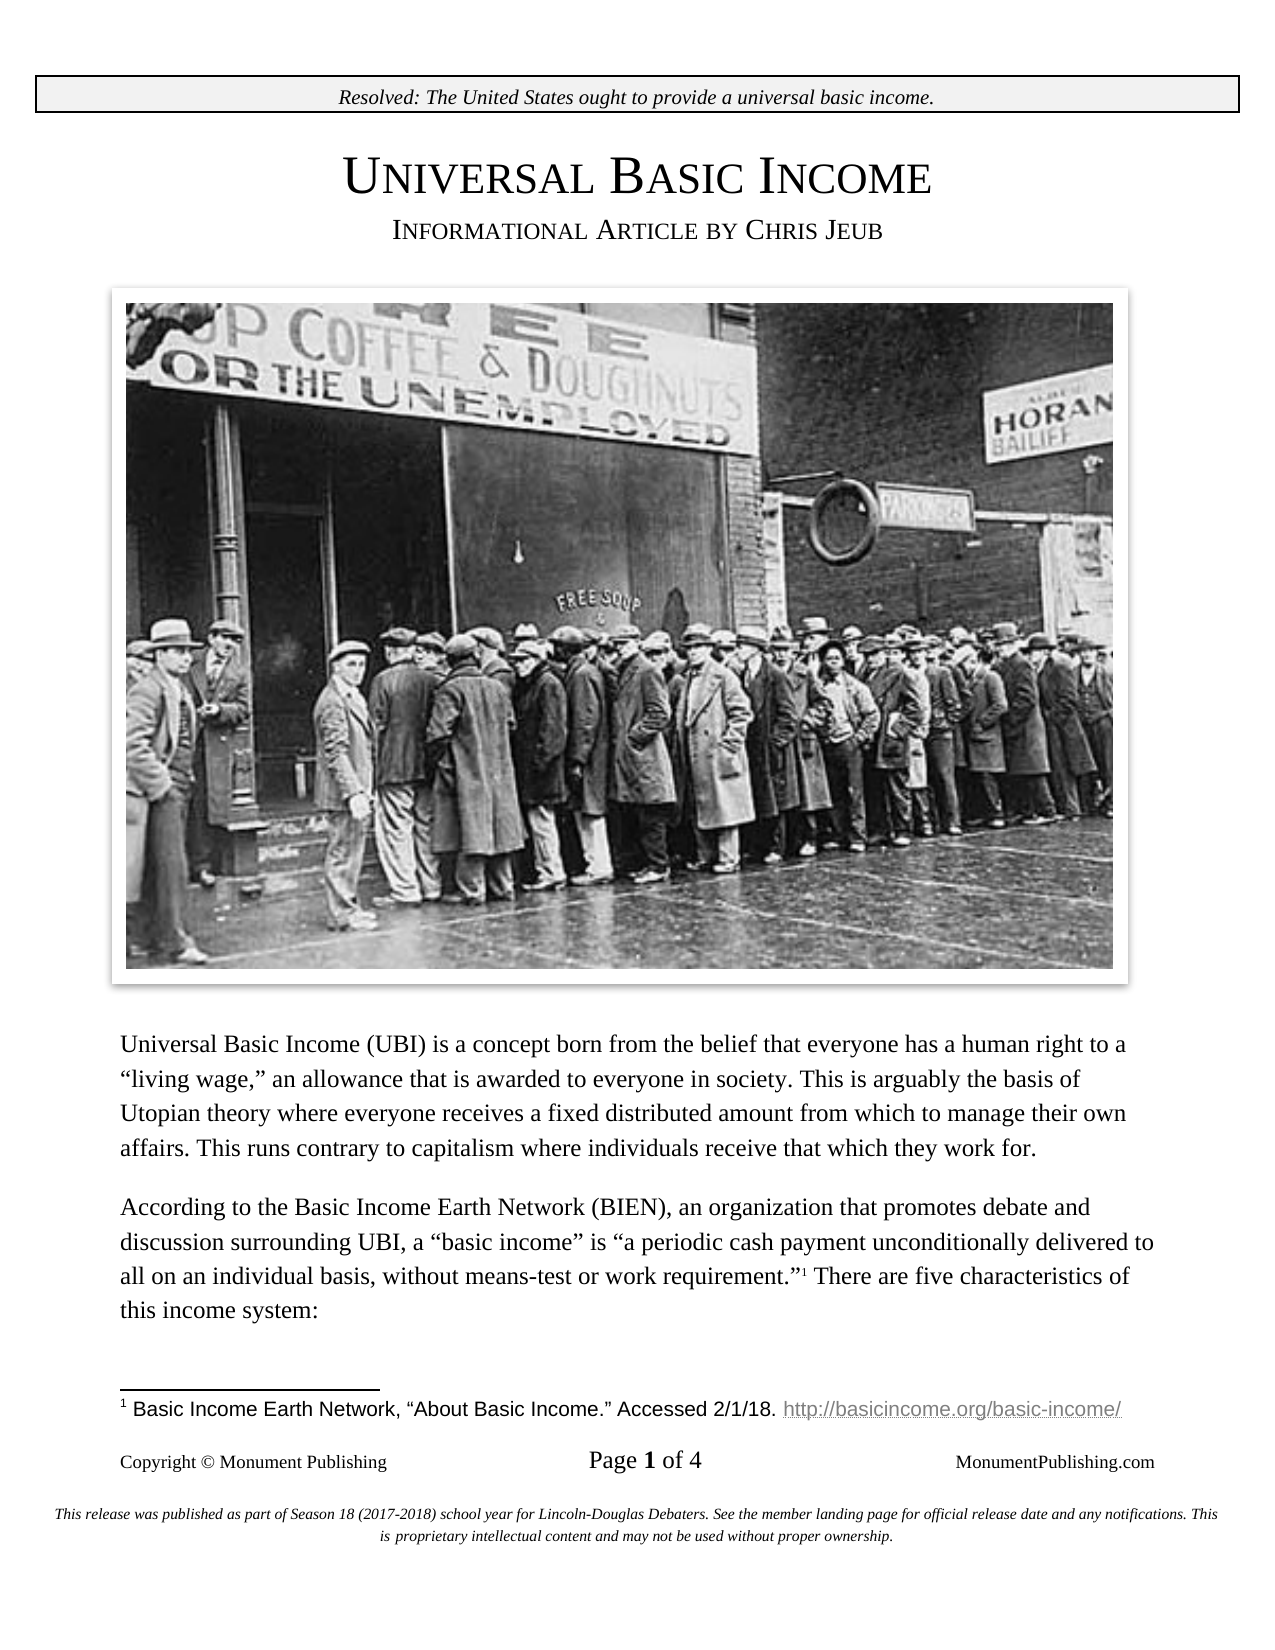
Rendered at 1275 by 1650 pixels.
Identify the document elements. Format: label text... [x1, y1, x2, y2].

picture [126, 303, 1113, 969]
text Universal Basic Income (UBI) is a concept born from the belief that everyone has a human right to a “living wage,” an allowance that is awarded to everyone in society. This is arguably the basis of Utopian theory where everyone receives a fixed distributed amount from which to manage their own affairs. This runs contrary to capitalism where individuals receive that which they work for. [120, 1029, 1155, 1161]
title Universal Basic Income Informational Article by Chris Jeub [45, 143, 1230, 246]
text According to the Basic Income Earth Network (BIEN), an organization that promotes debate and discussion surrounding UBI, a “basic income” is “a periodic cash payment unconditionally delivered to all on an individual basis, without means-test or work requirement.” There are five characteristics of this income system: [120, 1192, 1155, 1324]
